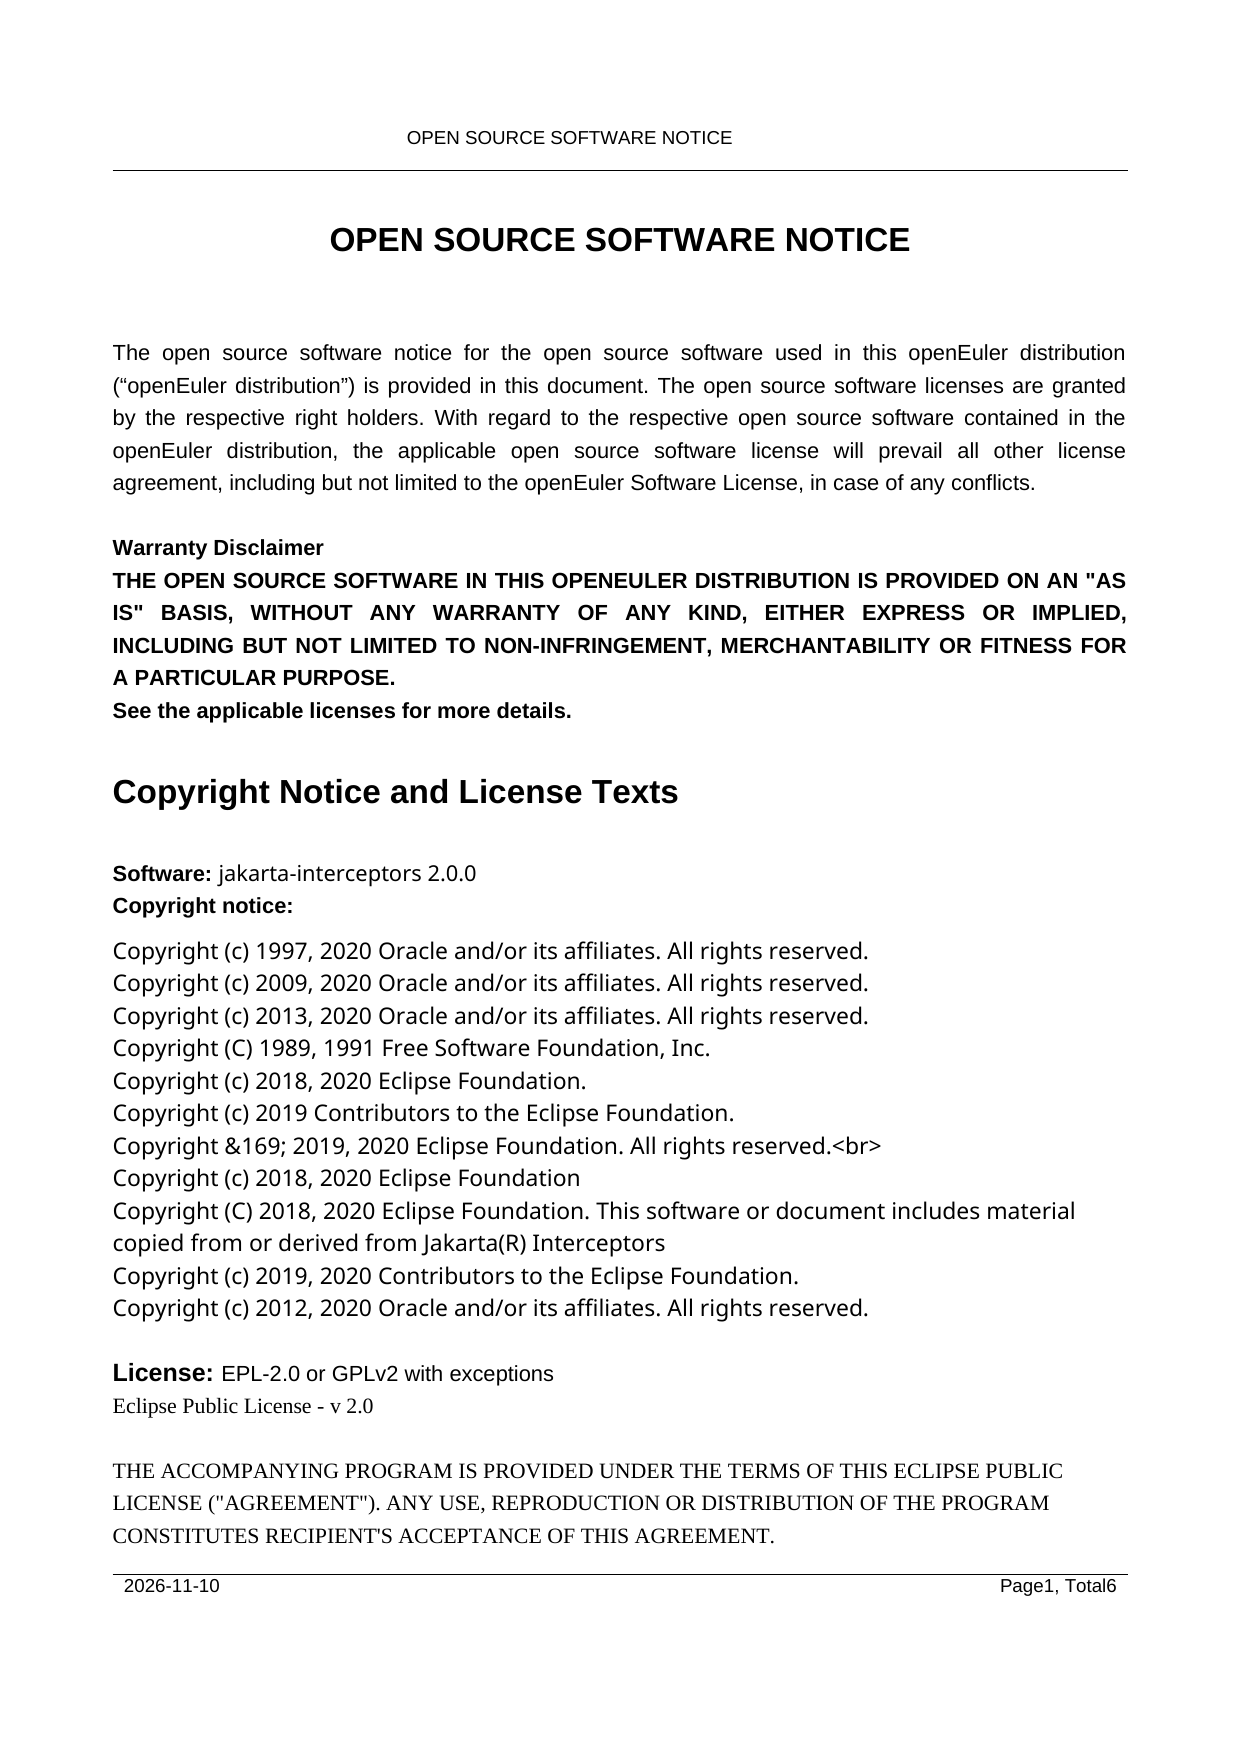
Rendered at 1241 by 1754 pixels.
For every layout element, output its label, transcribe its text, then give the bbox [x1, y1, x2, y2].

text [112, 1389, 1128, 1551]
text License: EPL-2.0 or GPLv2 with exceptions [112, 1356, 1128, 1389]
title Software: jakarta-interceptors 2.0.0 [112, 856, 1128, 889]
text The open source software notice for the open source software used in this openEuler distribution (“openEuler distribution”) is provided in this document. The open source software licenses are granted by the respective right holders. With regard to the respective open source software contained in the openEuler distribution, the applicable open source software license will prevail all other license agreement, including but not limited to the openEuler Software License, in case of any conflicts. [112, 336, 1128, 499]
text Copyright (c) 1997, 2020 Oracle and/or its affiliates. All rights reserved. Copyright (c) 2009, 2020 Oracle and/or its affiliates. All rights reserved. Copyright (c) 2013, 2020 Oracle and/or its affiliates. All rights reserved. Copyright (C) 1989, 1991 Free Software Foundation, Inc. Copyright (c) 2018, 2020 Eclipse Foundation. Copyright (c) 2019 Contributors to the Eclipse Foundation. Copyright &169; 2019, 2020 Eclipse Foundation. All rights reserved.<br> Copyright (c) 2018, 2020 Eclipse Foundation Copyright (C) 2018, 2020 Eclipse Foundation. This software or document includes material copied from or derived from Jakarta(R) Interceptors Copyright (c) 2019, 2020 Contributors to the Eclipse Foundation. Copyright (c) 2012, 2020 Oracle and/or its affiliates. All rights reserved. [112, 934, 1128, 1356]
text THE OPEN SOURCE SOFTWARE IN THIS OPENEULER DISTRIBUTION IS PROVIDED ON AN "AS IS" BASIS, WITHOUT ANY WARRANTY OF ANY KIND, EITHER EXPRESS OR IMPLIED, INCLUDING BUT NOT LIMITED TO NON-INFRINGEMENT, MERCHANTABILITY OR FITNESS FOR A PARTICULAR PURPOSE. See the applicable licenses for more details. [112, 564, 1128, 726]
text OPEN SOURCE SOFTWARE NOTICE [112, 206, 1128, 271]
text Warranty Disclaimer [112, 531, 1128, 564]
text Copyright Notice and License Texts [112, 759, 1128, 824]
text Copyright notice: [112, 889, 1128, 921]
